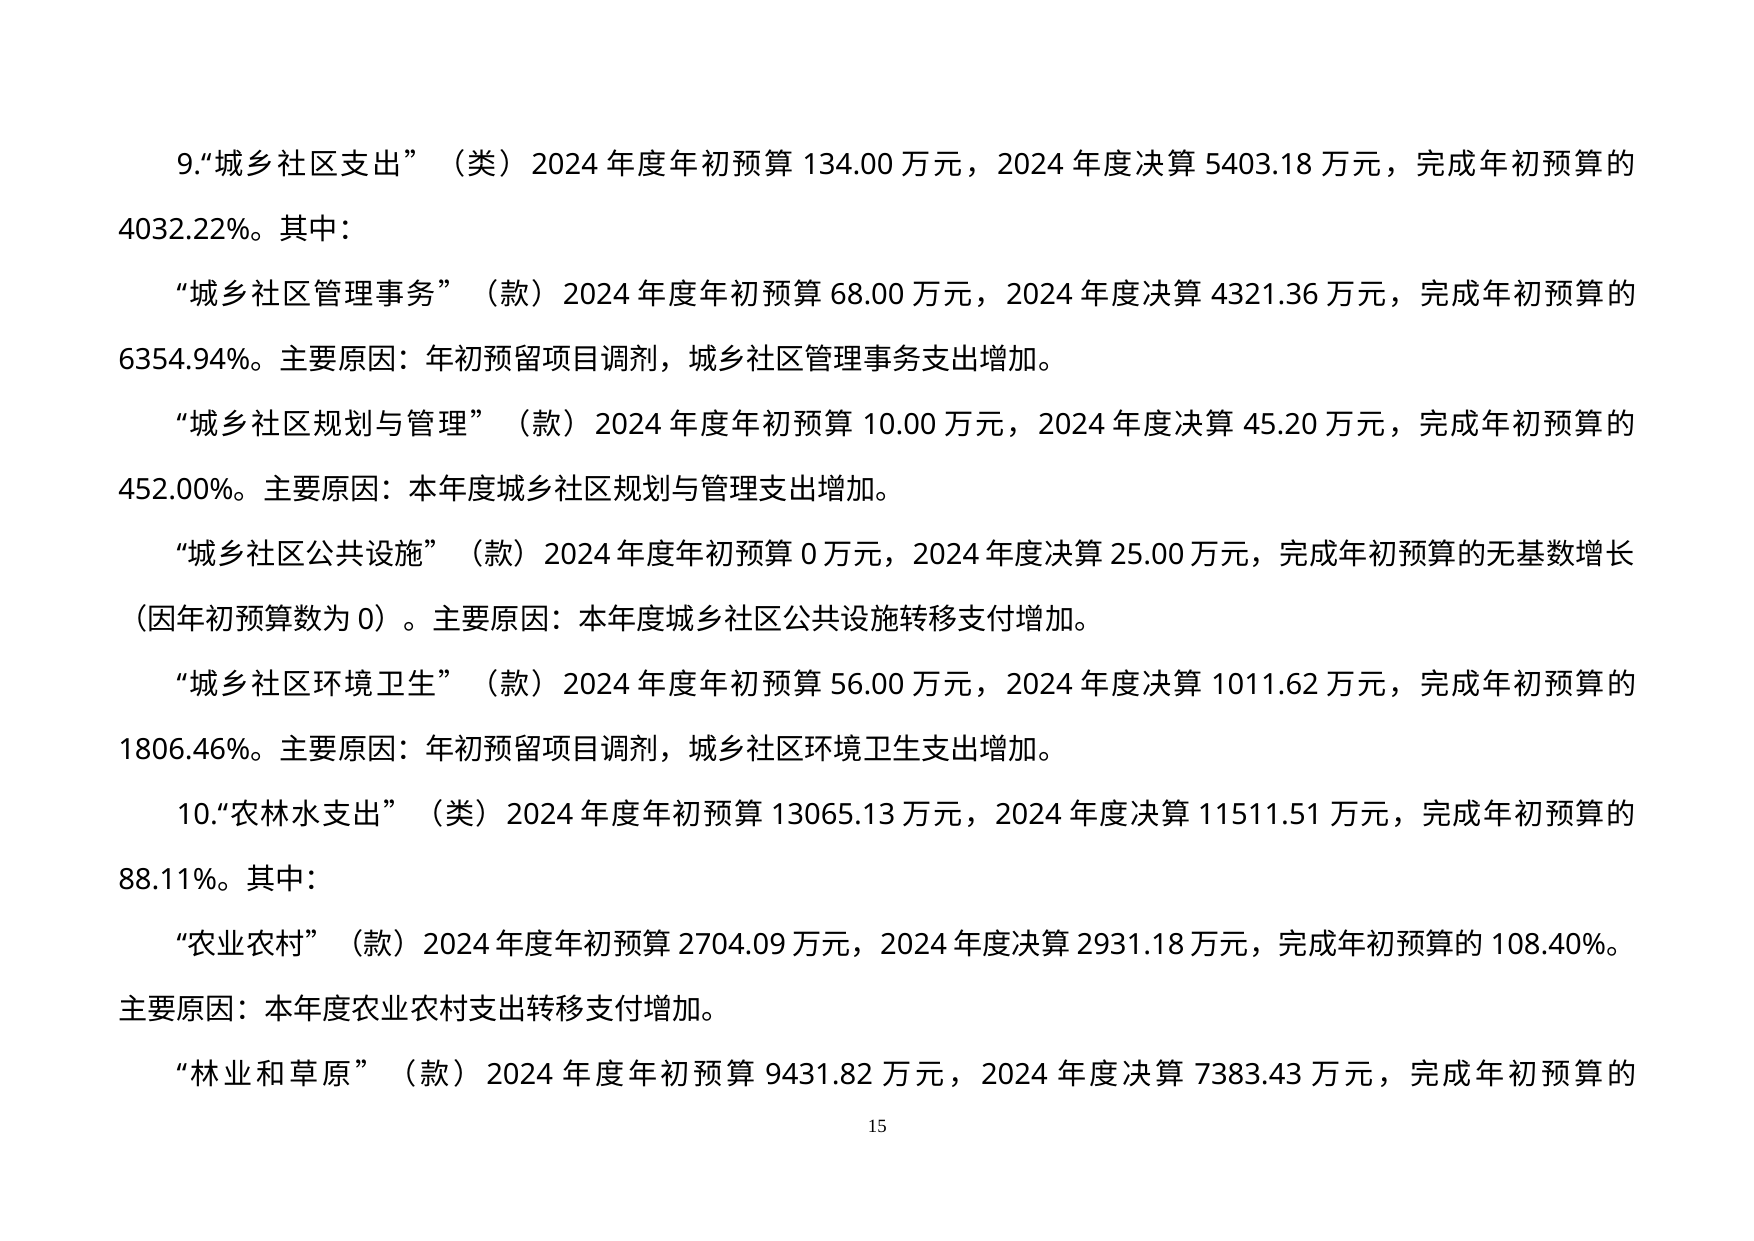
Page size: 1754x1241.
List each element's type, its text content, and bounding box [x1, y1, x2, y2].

text “城乡社区管理事务”（款）2024年度年初预算68.00万元，2024年度决算4321.36万元，完成年初预算的6354.94%。主要原因：年初预留项目调剂，城乡社区管理事务支出增加。 [118, 259, 1636, 389]
text 10.“农林水支出”（类）2024年度年初预算13065.13万元，2024年度决算11511.51万元，完成年初预算的88.11%。其中： [118, 779, 1636, 909]
text “城乡社区公共设施”（款）2024年度年初预算0万元，2024年度决算25.00万元，完成年初预算的无基数增长（因年初预算数为0）。主要原因：本年度城乡社区公共设施转移支付增加。 [118, 519, 1636, 649]
text “农业农村”（款）2024年度年初预算2704.09万元，2024年度决算2931.18万元，完成年初预算的108.40%。主要原因：本年度农业农村支出转移支付增加。 [118, 909, 1636, 1039]
text “城乡社区规划与管理”（款）2024年度年初预算10.00万元，2024年度决算45.20万元，完成年初预算的452.00%。主要原因：本年度城乡社区规划与管理支出增加。 [118, 389, 1636, 519]
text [118, 1039, 1636, 1104]
text 9.“城乡社区支出”（类）2024年度年初预算134.00万元，2024年度决算5403.18万元，完成年初预算的4032.22%。其中： [118, 129, 1636, 259]
text “城乡社区环境卫生”（款）2024年度年初预算56.00万元，2024年度决算1011.62万元，完成年初预算的1806.46%。主要原因：年初预留项目调剂，城乡社区环境卫生支出增加。 [118, 649, 1636, 779]
